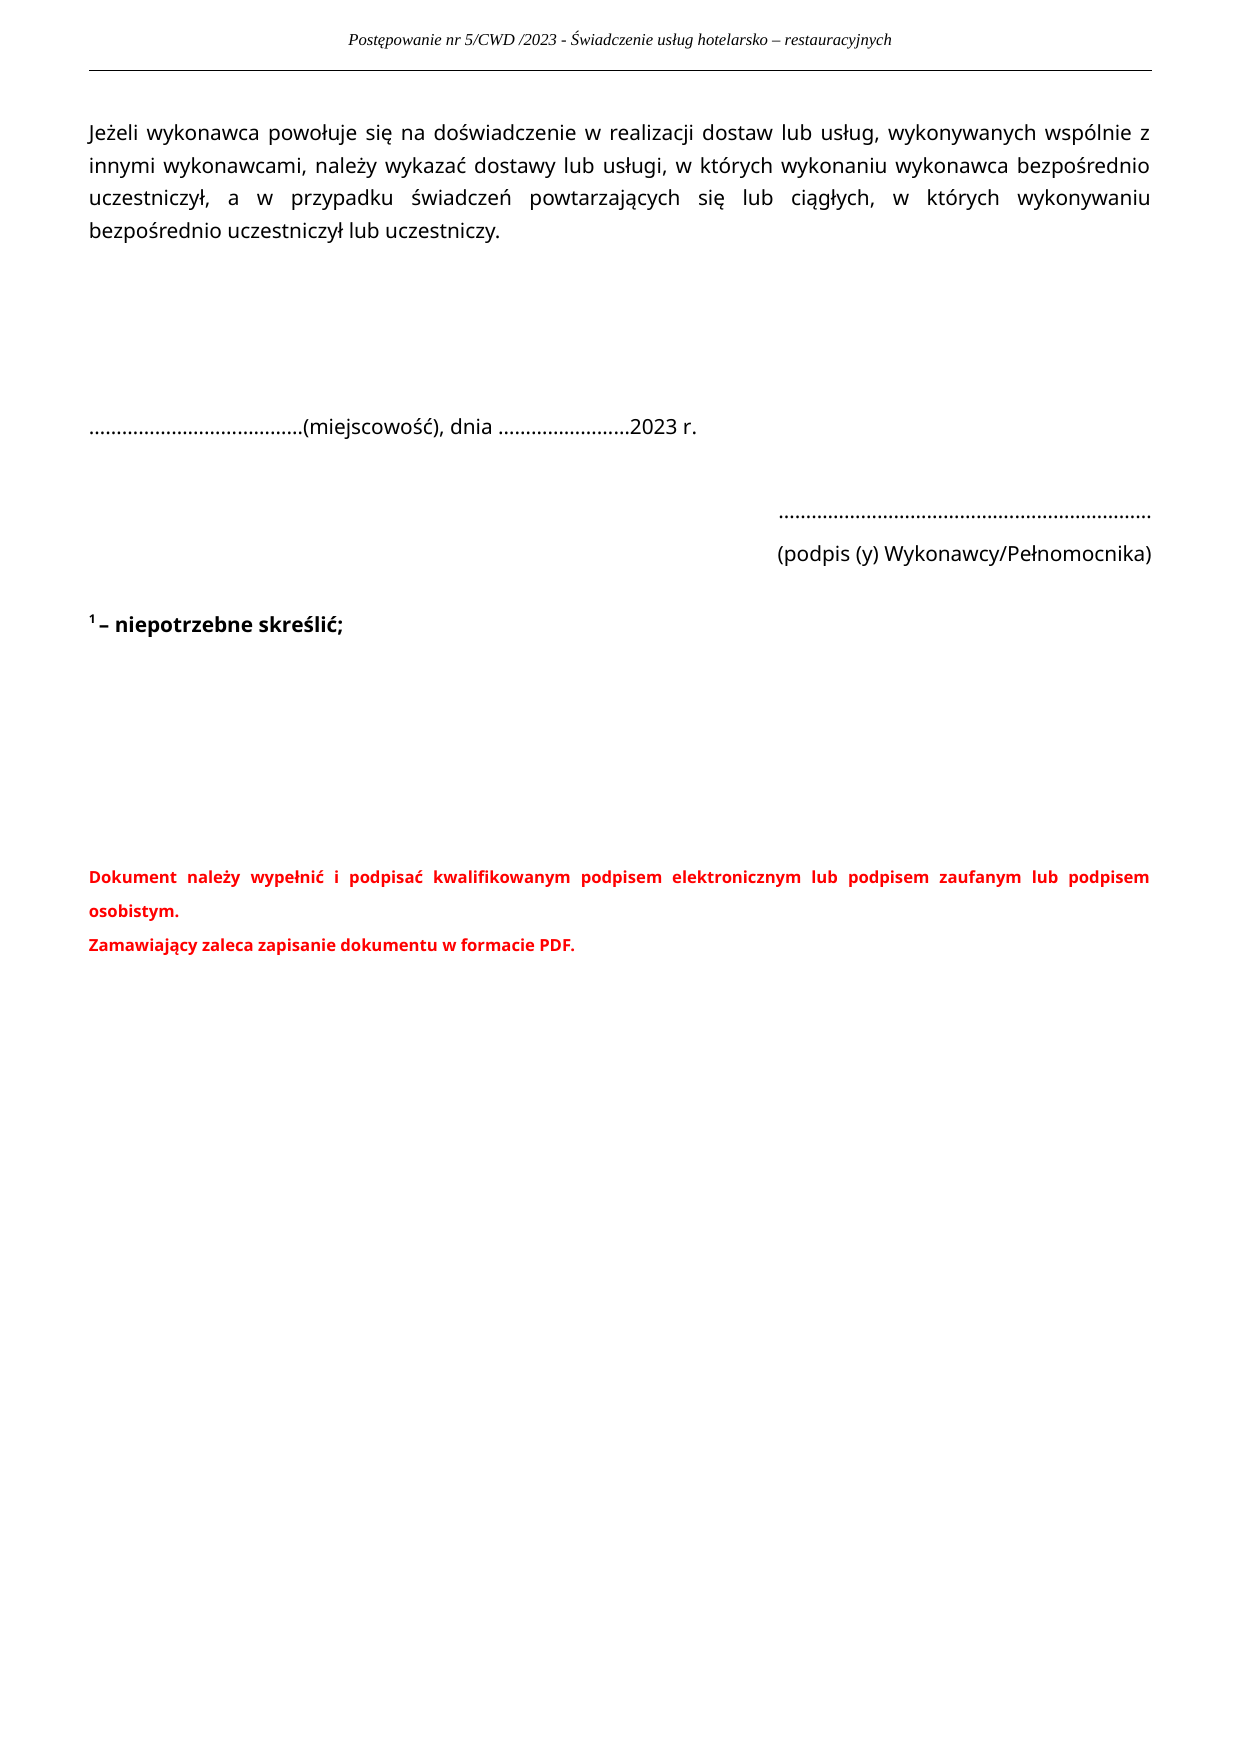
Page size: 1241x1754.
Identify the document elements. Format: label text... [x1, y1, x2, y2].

text Zamawiający zaleca zapisanie dokumentu w formacie PDF. [89, 934, 1152, 957]
text ……………………………………..…………………… [89, 497, 1152, 525]
text …………………………………(miejscowość), dnia ……………………2023 r. [89, 412, 1152, 441]
text (podpis (y) Wykonawcy/Pełnomocnika) [89, 539, 1152, 568]
text Jeżeli wykonawca powołuje się na doświadczenie w realizacji dostaw lub usług, wykonywanych wspólnie z innymi wykonawcami, należy wykazać dostawy lub usługi, w których wykonaniu wykonawca bezpośrednio uczestniczył, a w przypadku świadczeń powtarzających się lub ciągłych, w których wykonywaniu bezpośrednio uczestniczył lub uczestniczy. [89, 118, 1152, 244]
text 1 – niepotrzebne skreślić; [89, 610, 1152, 639]
text Dokument należy wypełnić i podpisać kwalifikowanym podpisem elektronicznym lub podpisem zaufanym lub podpisem osobistym. [89, 866, 1152, 923]
